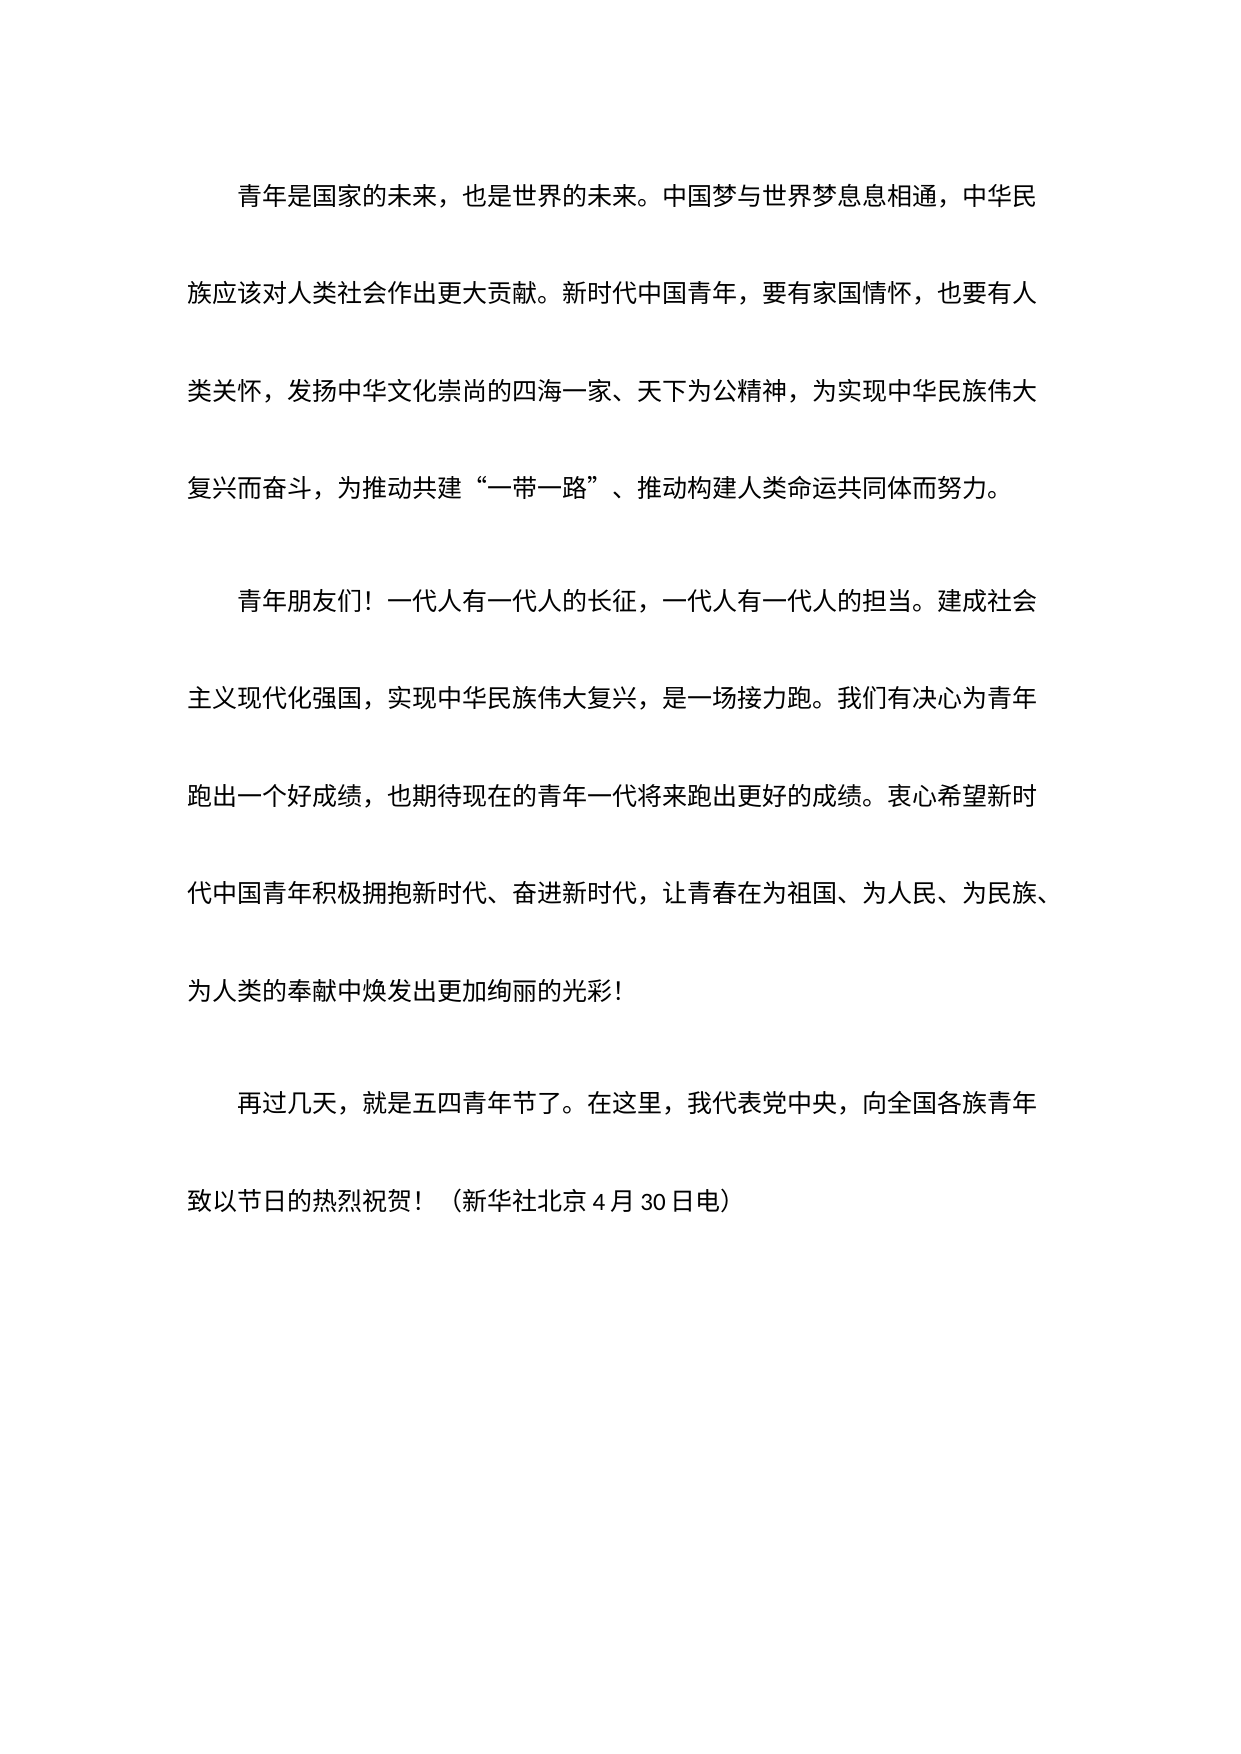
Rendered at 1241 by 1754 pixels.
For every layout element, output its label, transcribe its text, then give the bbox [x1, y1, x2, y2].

text 青年是国家的未来，也是世界的未来。中国梦与世界梦息息相通，中华民族应该对人类社会作出更大贡献。新时代中国青年，要有家国情怀，也要有人类关怀，发扬中华文化崇尚的四海一家、天下为公精神，为实现中华民族伟大复兴而奋斗，为推动共建“一带一路”、推动构建人类命运共同体而努力。 [187, 162, 1053, 519]
text 青年朋友们！一代人有一代人的长征，一代人有一代人的担当。建成社会主义现代化强国，实现中华民族伟大复兴，是一场接力跑。我们有决心为青年跑出一个好成绩，也期待现在的青年一代将来跑出更好的成绩。衷心希望新时代中国青年积极拥抱新时代、奋进新时代，让青春在为祖国、为人民、为民族、为人类的奉献中焕发出更加绚丽的光彩！ [187, 567, 1053, 1022]
text 再过几天，就是五四青年节了。在这里，我代表党中央，向全国各族青年致以节日的热烈祝贺！（新华社北京4月30日电） [187, 1069, 1053, 1232]
